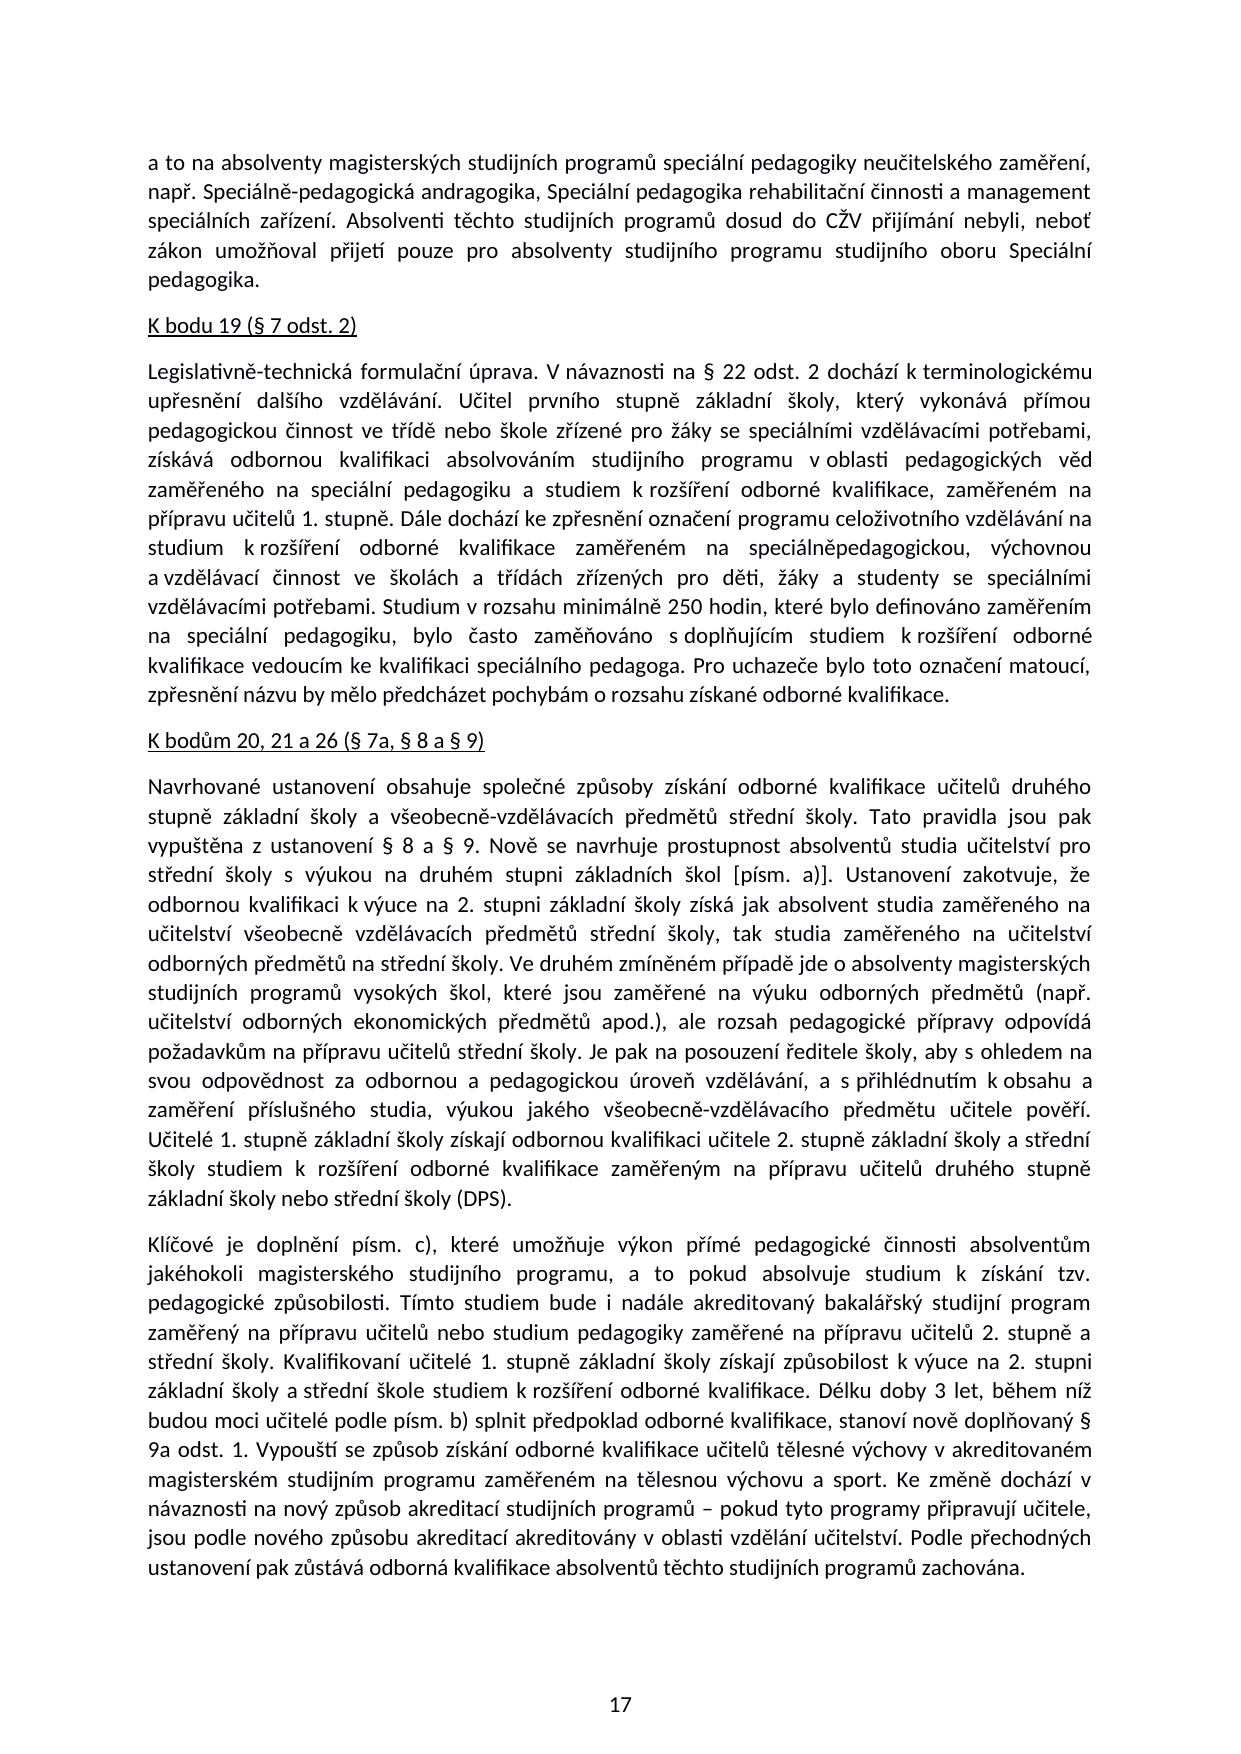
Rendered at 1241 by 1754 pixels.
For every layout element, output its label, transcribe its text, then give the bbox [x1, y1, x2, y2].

text K bodu 19 (§ 7 odst. 2) [148, 311, 1093, 339]
text Navrhované ustanovení obsahuje společné způsoby získání odborné kvalifikace učitelů druhého stupně základní školy a všeobecně-vzdělávacích předmětů střední školy. Tato pravidla jsou pak vypuštěna z ustanovení § 8 a § 9. Nově se navrhuje prostupnost absolventů studia učitelství pro střední školy s výukou na druhém stupni základních škol [písm. a)]. Ustanovení zakotvuje, že odbornou kvalifikaci k výuce na 2. stupni základní školy získá jak absolvent studia zaměřeného na učitelství všeobecně vzdělávacích předmětů střední školy, tak studia zaměřeného na učitelství odborných předmětů na střední školy. Ve druhém zmíněném případě jde o absolventy magisterských studijních programů vysokých škol, které jsou zaměřené na výuku odborných předmětů (např. učitelství odborných ekonomických předmětů apod.), ale rozsah pedagogické přípravy odpovídá požadavkům na přípravu učitelů střední školy. Je pak na posouzení ředitele školy, aby s ohledem na svou odpovědnost za odbornou a pedagogickou úroveň vzdělávání, a s přihlédnutím k obsahu a zaměření příslušného studia, výukou jakého všeobecně-vzdělávacího předmětu učitele pověří. Učitelé 1. stupně základní školy získají odbornou kvalifikaci učitele 2. stupně základní školy a střední školy studiem k rozšíření odborné kvalifikace zaměřeným na přípravu učitelů druhého stupně základní školy nebo střední školy (DPS). [148, 772, 1093, 1212]
text Legislativně-technická formulační úprava. V návaznosti na § 22 odst. 2 dochází k terminologickému upřesnění dalšího vzdělávání. Učitel prvního stupně základní školy, který vykonává přímou pedagogickou činnost ve třídě nebo škole zřízené pro žáky se speciálními vzdělávacími potřebami, získává odbornou kvalifikaci absolvováním studijního programu v oblasti pedagogických věd zaměřeného na speciální pedagogiku a studiem k rozšíření odborné kvalifikace, zaměřeném na přípravu učitelů 1. stupně. Dále dochází ke zpřesnění označení programu celoživotního vzdělávání na studium k rozšíření odborné kvalifikace zaměřeném na speciálněpedagogickou, výchovnou a vzdělávací činnost ve školách a třídách zřízených pro děti, žáky a studenty se speciálními vzdělávacími potřebami. Studium v rozsahu minimálně 250 hodin, které bylo definováno zaměřením na speciální pedagogiku, bylo často zaměňováno s doplňujícím studiem k rozšíření odborné kvalifikace vedoucím ke kvalifikaci speciálního pedagoga. Pro uchazeče bylo toto označení matoucí, zpřesnění názvu by mělo předcházet pochybám o rozsahu získané odborné kvalifikace. [148, 357, 1093, 708]
text K bodům 20, 21 a 26 (§ 7a, § 8 a § 9) [148, 726, 1093, 754]
text Klíčové je doplnění písm. c), které umožňuje výkon přímé pedagogické činnosti absolventům jakéhokoli magisterského studijního programu, a to pokud absolvuje studium k získání tzv. pedagogické způsobilosti. Tímto studiem bude i nadále akreditovaný bakalářský studijní program zaměřený na přípravu učitelů nebo studium pedagogiky zaměřené na přípravu učitelů 2. stupně a střední školy. Kvalifikovaní učitelé 1. stupně základní školy získají způsobilost k výuce na 2. stupni základní školy a střední škole studiem k rozšíření odborné kvalifikace. Délku doby 3 let, během níž budou moci učitelé podle písm. b) splnit předpoklad odborné kvalifikace, stanoví nově doplňovaný § 9a odst. 1. Vypouští se způsob získání odborné kvalifikace učitelů tělesné výchovy v akreditovaném magisterském studijním programu zaměřeném na tělesnou výchovu a sport. Ke změně dochází v návaznosti na nový způsob akreditací studijních programů – pokud tyto programy připravují učitele, jsou podle nového způsobu akreditací akreditovány v oblasti vzdělání učitelství. Podle přechodných ustanovení pak zůstává odborná kvalifikace absolventů těchto studijních programů zachována. [148, 1230, 1093, 1581]
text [148, 148, 1093, 293]
